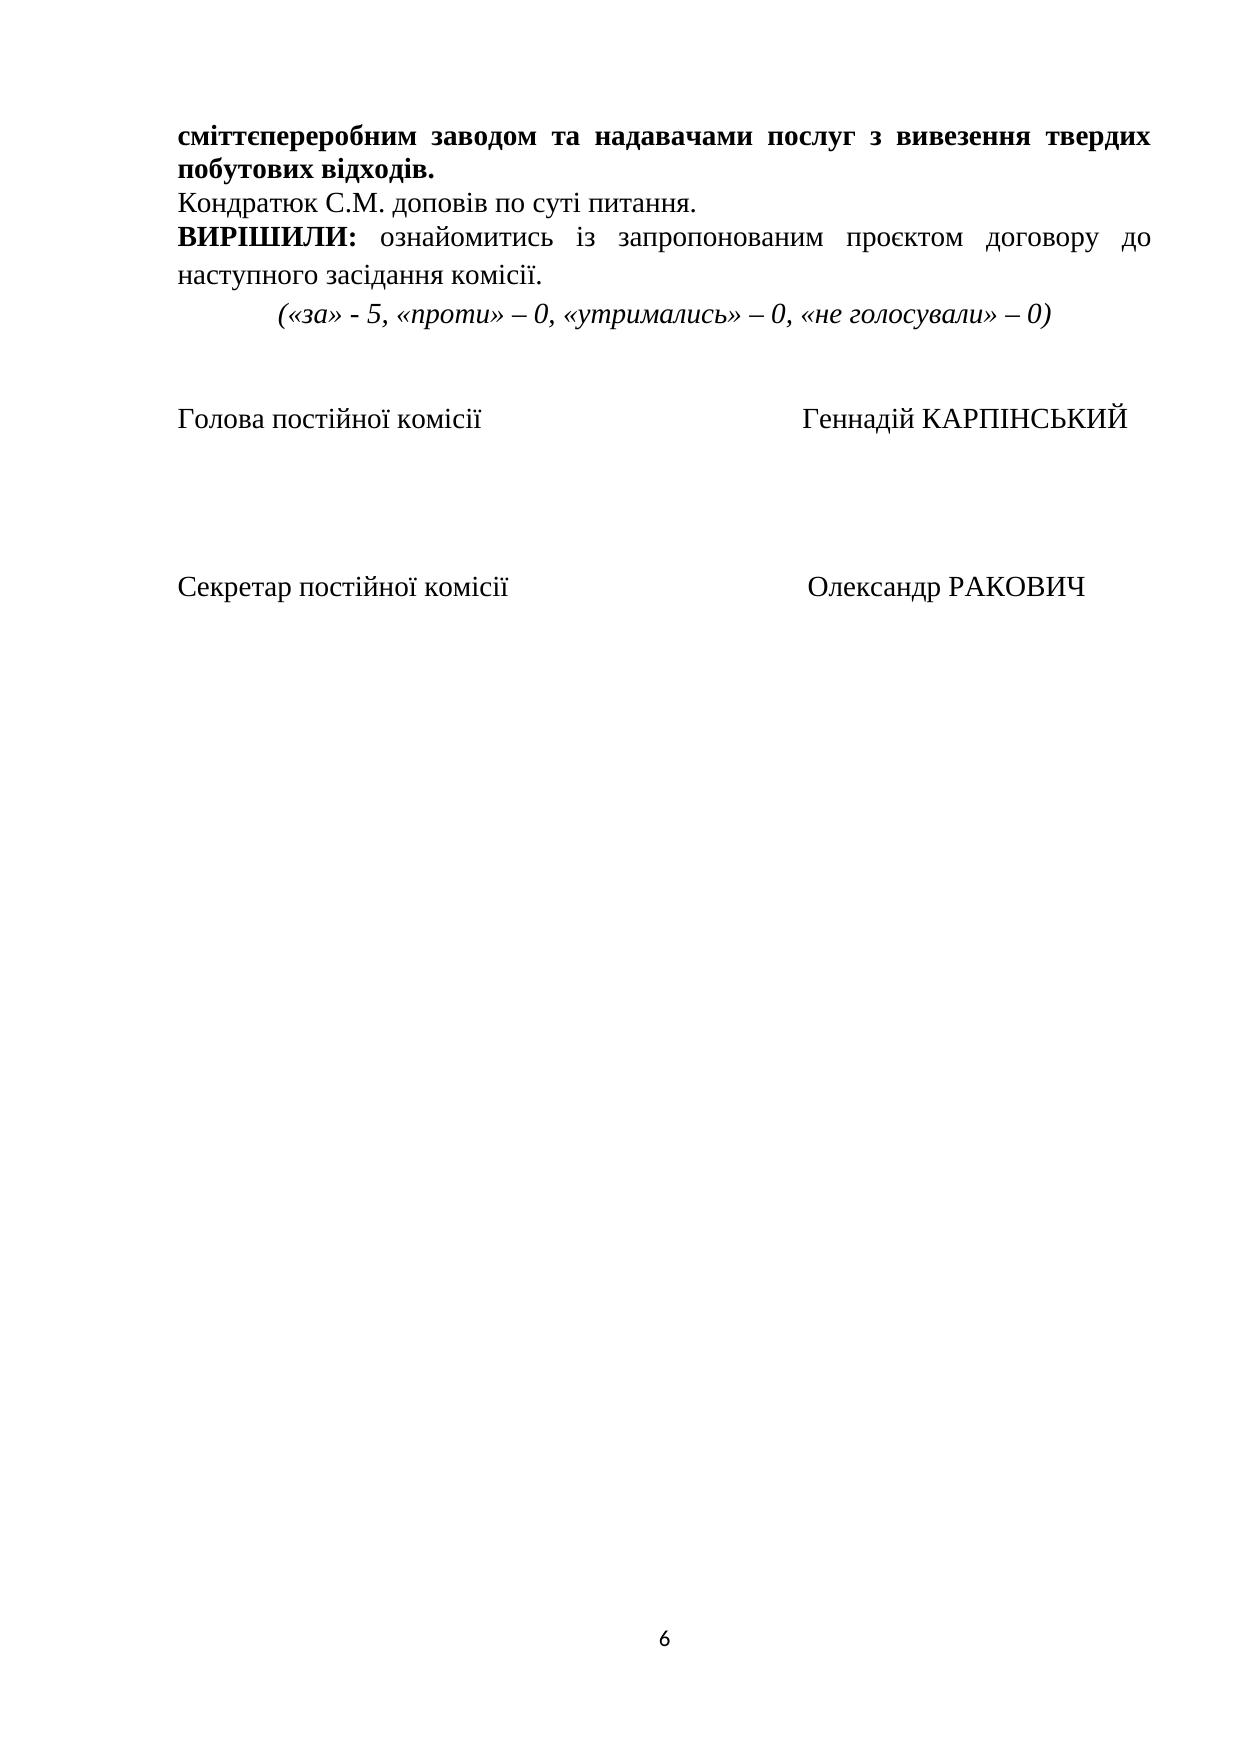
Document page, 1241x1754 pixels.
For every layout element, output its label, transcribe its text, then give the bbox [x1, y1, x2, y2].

text Секретар постійної комісії Олександр РАКОВИЧ [177, 569, 1152, 603]
text Голова постійної комісії Геннадій КАРПІНСЬКИЙ [177, 401, 1152, 435]
list Кондратюк С.М. доповів по суті питання. [177, 185, 1152, 219]
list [177, 118, 1152, 185]
text («за» - 5, «проти» – 0, «утримались» – 0, «не голосували» – 0) [177, 296, 1152, 329]
text ВИРІШИЛИ: ознайомитись із запропонованим проєктом договору до наступного засідання комісії. [177, 219, 1152, 291]
